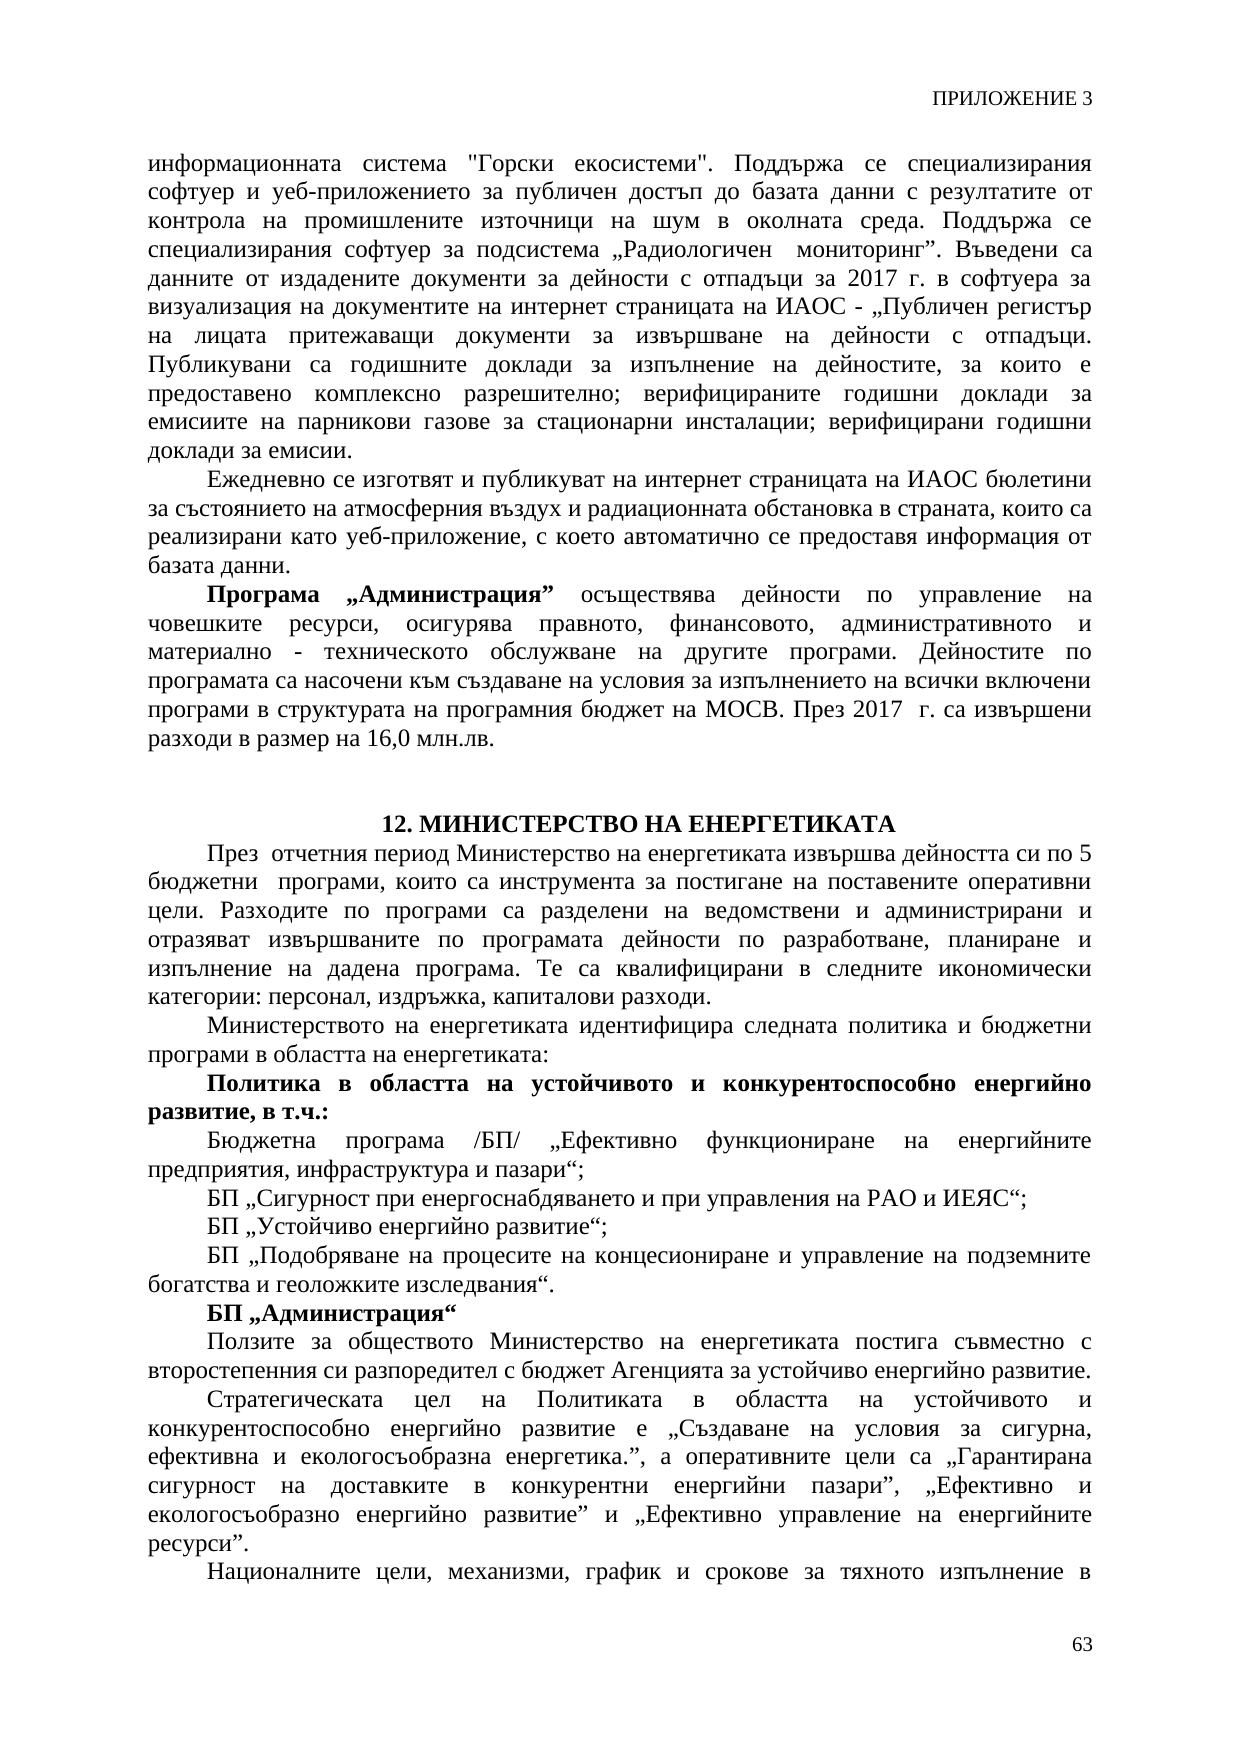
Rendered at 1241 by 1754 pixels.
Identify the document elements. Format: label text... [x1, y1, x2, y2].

text Ежедневно се изготвят и публикуват на интернет страницата на ИАОС бюлетини за състоянието на атмосферния въздух и радиационната обстановка в страната, които са реализирани като уеб-приложение, с което автоматично се предоставя информация от базата данни. [148, 464, 1093, 579]
text БП „Подобряване на процесите на концесиониране и управление на подземните богатства и геоложките изследвания“. [148, 1240, 1093, 1298]
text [148, 148, 1093, 464]
text Политика в областта на устойчивото и конкурентоспособно енергийно развитие, в т.ч.: [148, 1068, 1093, 1125]
text През отчетния период Министерство на енергетиката извършва дейността си по 5 бюджетни програми, които са инструмента за постигане на поставените оперативни цели. Разходите по програми са разделени на ведомствени и администрирани и отразяват извършваните по програмата дейности по разработване, планиране и изпълнение на дадена програма. Те са квалифицирани в следните икономически категории: персонал, издръжка, капиталови разходи. [148, 838, 1093, 1010]
text Стратегическата цел на Политиката в областта на устойчивото и конкурентоспособно енергийно развитие е „Създаване на условия за сигурна, ефективна и екологосъобразна енергетика.”, а оперативните цели са „Гарантирана сигурност на доставките в конкурентни енергийни пазари”, „Ефективно и екологосъобразно енергийно развитие” и „Ефективно управление на енергийните ресурси”. [148, 1384, 1093, 1556]
text БП „Сигурност при енергоснабдяването и при управления на РАО и ИЕЯС“; [148, 1183, 1093, 1211]
text Програма „Администрация” осъществява дейности по управление на човешките ресурси, осигурява правното, финансовото, административното и материално - техническото обслужване на другите програми. Дейностите по програмата са насочени към създаване на условия за изпълнението на всички включени програми в структурата на програмния бюджет на МОСВ. През 2017 г. са извършени разходи в размер на 16,0 млн.лв. [148, 579, 1093, 751]
text БП „Устойчиво енергийно развитие“; [148, 1211, 1093, 1240]
text Ползите за обществото Министерство на енергетиката постига съвместно с второстепенния си разпоредител с бюджет Агенцията за устойчиво енергийно развитие. [148, 1326, 1093, 1384]
text БП „Администрация“ [148, 1298, 1093, 1326]
text Министерството на енергетиката идентифицира следната политика и бюджетни програми в областта на енергетиката: [148, 1010, 1093, 1068]
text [148, 1556, 1093, 1585]
list Министерство на енергетиката [185, 809, 1093, 838]
text Бюджетна програма /БП/ „Ефективно функциониране на енергийните предприятия, инфраструктура и пазари“; [148, 1125, 1093, 1183]
